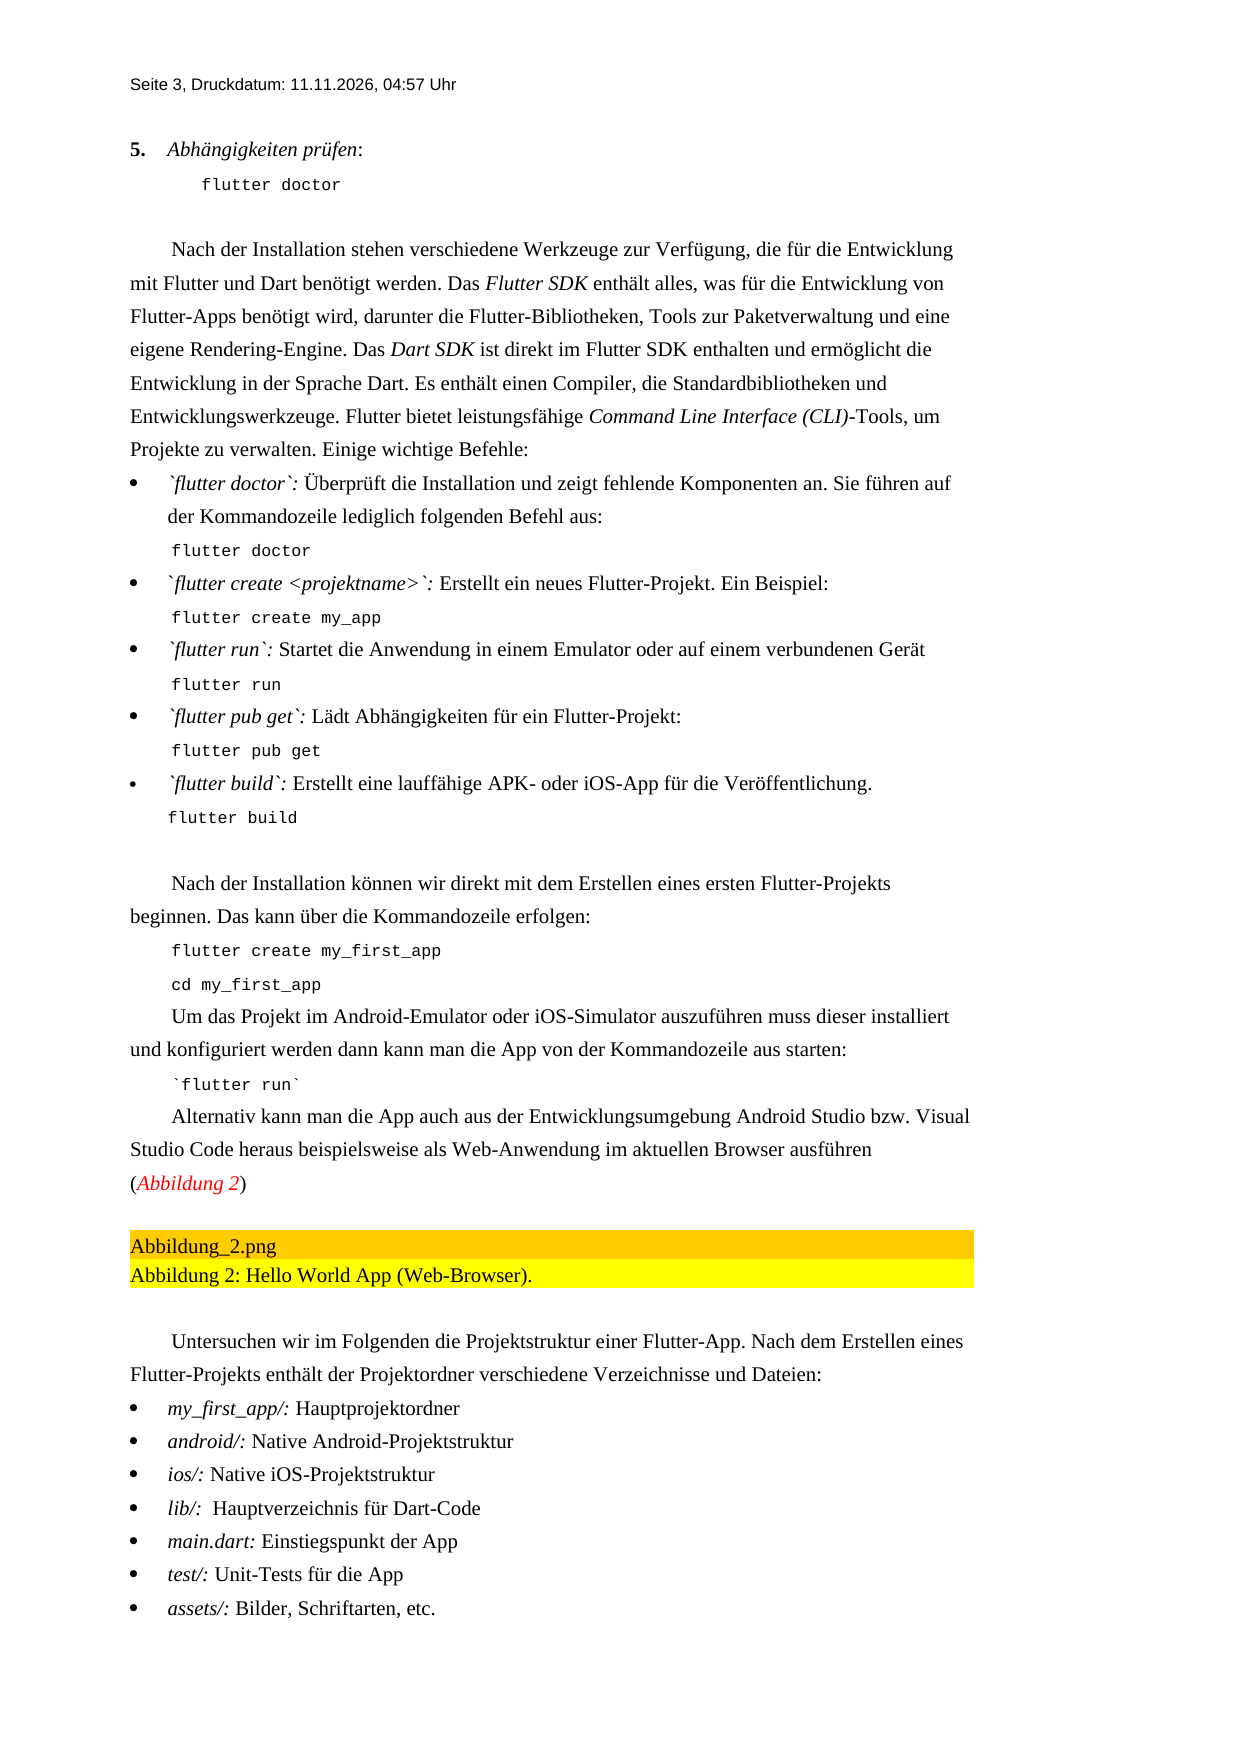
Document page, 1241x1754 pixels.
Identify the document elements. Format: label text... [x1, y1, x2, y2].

text flutter create my_app [130, 597, 974, 630]
text Abbildung 2: Hello World App (Web-Browser). [130, 1259, 974, 1288]
text Abbildung_2.png [130, 1230, 974, 1259]
text ios/: Native iOS-Projektstruktur [130, 1455, 974, 1488]
text `flutter run`: Startet die Anwendung in einem Emulator oder auf einem verbundenen Gerät [130, 630, 974, 663]
text Nach der Installation können wir direkt mit dem Erstellen eines ersten Flutter-Projekts beginnen. Das kann über die Kommandozeile erfolgen: [130, 863, 974, 930]
text flutter doctor [130, 163, 974, 197]
text `flutter run` [130, 1063, 974, 1097]
text flutter doctor [130, 530, 974, 563]
text flutter pub get [130, 730, 974, 763]
text flutter create my_first_app [130, 930, 974, 963]
text `flutter create <projektname>`: Erstellt ein neues Flutter-Projekt. Ein Beispiel: [130, 563, 974, 597]
text Untersuchen wir im Folgenden die Projektstruktur einer Flutter-App. Nach dem Erstellen eines Flutter-Projekts enthält der Projektordner verschiedene Verzeichnisse und Dateien: [130, 1322, 974, 1388]
list Abhängigkeiten prüfen: [130, 130, 974, 163]
text `flutter doctor`: Überprüft die Installation und zeigt fehlende Komponenten an. Sie führen auf der Kommandozeile lediglich folgenden Befehl aus: [130, 463, 974, 530]
text test/: Unit-Tests für die App [130, 1555, 974, 1588]
text assets/: Bilder, Schriftarten, etc. [130, 1588, 974, 1622]
text my_first_app/: Hauptprojektordner [130, 1388, 974, 1422]
text `flutter pub get`: Lädt Abhängigkeiten für ein Flutter-Projekt: [130, 697, 974, 730]
text cd my_first_app [130, 963, 974, 997]
text flutter run [130, 663, 974, 697]
list flutter build [167, 797, 974, 830]
text Alternativ kann man die App auch aus der Entwicklungsumgebung Android Studio bzw. Visual Studio Code heraus beispielsweise als Web-Anwendung im aktuellen Browser ausführen (Abbildung 2) [130, 1097, 974, 1197]
text Nach der Installation stehen verschiedene Werkzeuge zur Verfügung, die für die Entwicklung mit Flutter und Dart benötigt werden. Das Flutter SDK enthält alles, was für die Entwicklung von Flutter-Apps benötigt wird, darunter die Flutter-Bibliotheken, Tools zur Paketverwaltung und eine eigene Rendering-Engine. Das Dart SDK ist direkt im Flutter SDK enthalten und ermöglicht die Entwicklung in der Sprache Dart. Es enthält einen Compiler, die Standardbibliotheken und Entwicklungswerkzeuge. Flutter bietet leistungsfähige Command Line Interface (CLI)-Tools, um Projekte zu verwalten. Einige wichtige Befehle: [130, 230, 974, 463]
text `flutter build`: Erstellt eine lauffähige APK- oder iOS-App für die Veröffentlichung. [130, 763, 974, 797]
text Um das Projekt im Android-Emulator oder iOS-Simulator auszuführen muss dieser installiert und konfiguriert werden dann kann man die App von der Kommandozeile aus starten: [130, 997, 974, 1063]
text android/: Native Android-Projektstruktur [130, 1422, 974, 1455]
text lib/: Hauptverzeichnis für Dart-Code [130, 1488, 974, 1522]
text main.dart: Einstiegspunkt der App [130, 1522, 974, 1555]
